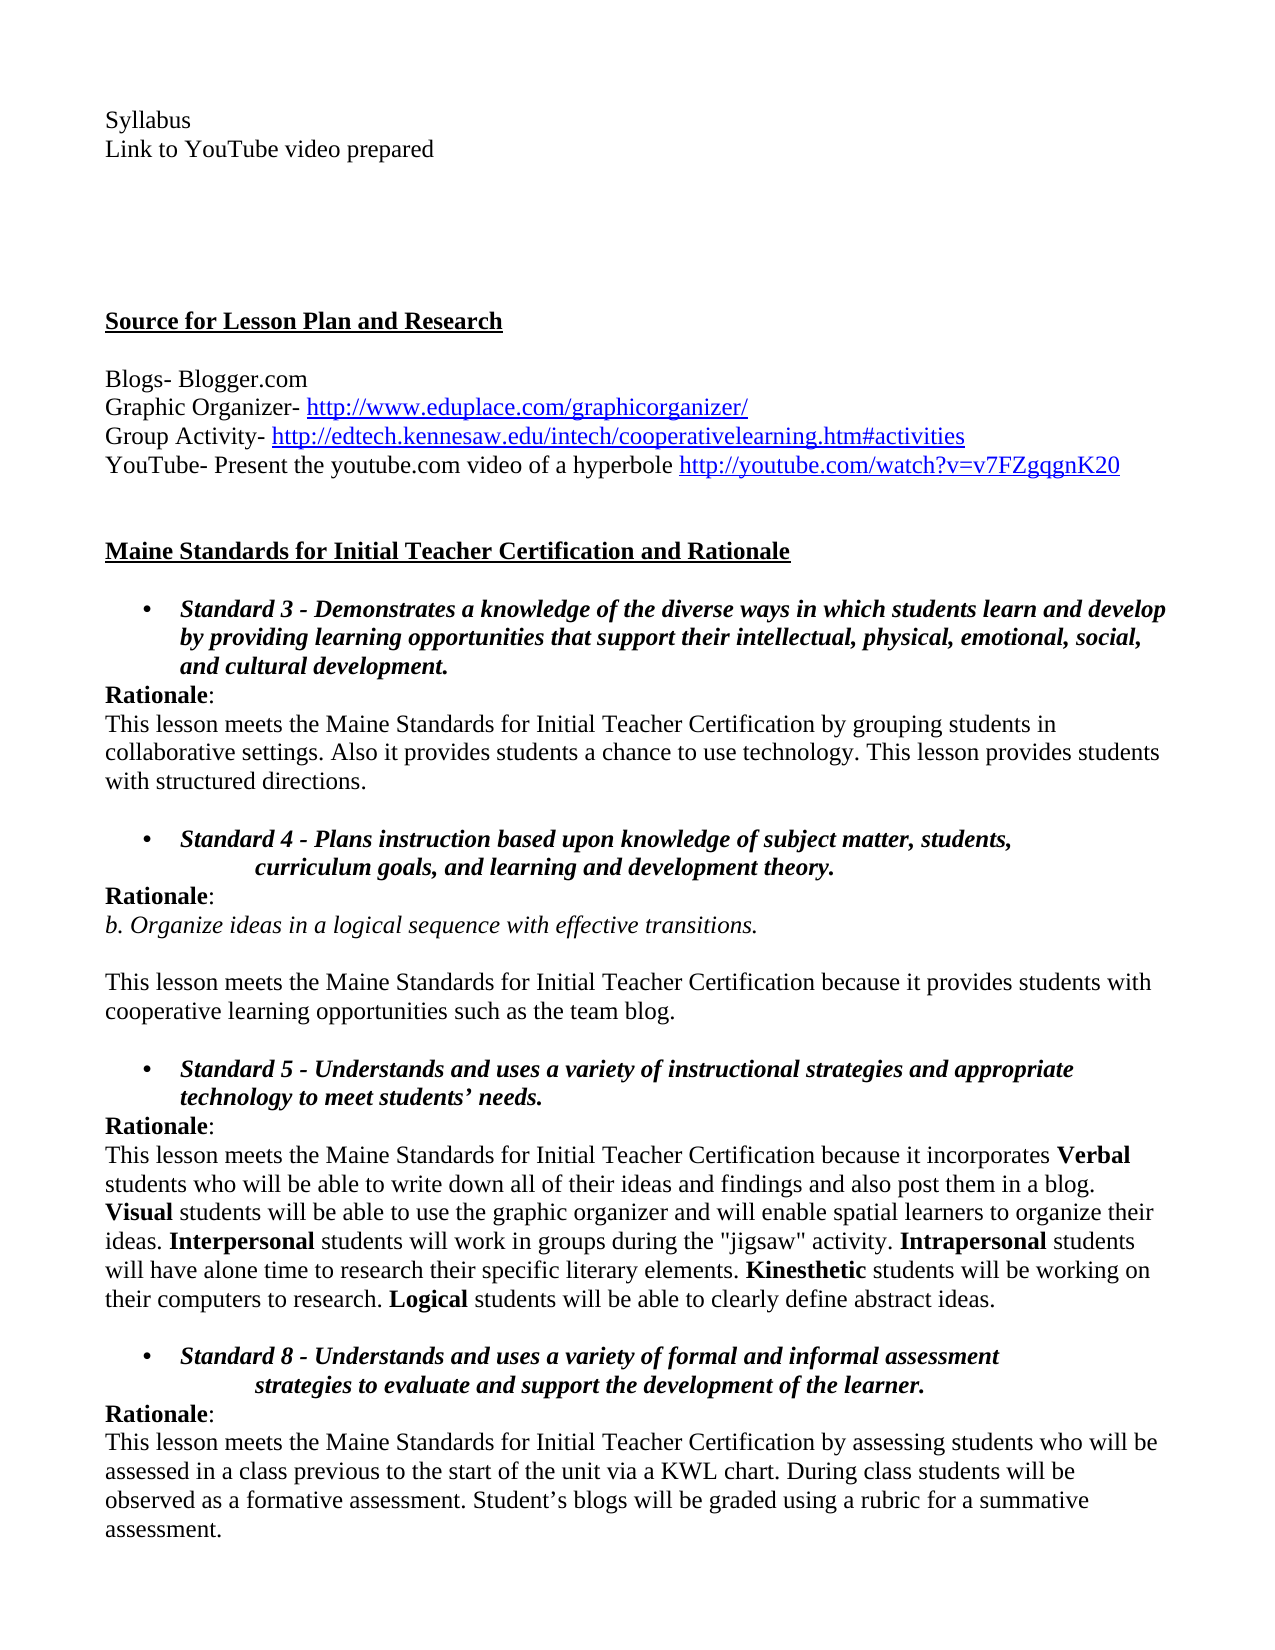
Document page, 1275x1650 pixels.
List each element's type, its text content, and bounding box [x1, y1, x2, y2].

list Standard 5 - Understands and uses a variety of instructional strategies and appropriate technology to meet students’ needs. [142, 1054, 1170, 1111]
text This lesson meets the Maine Standards for Initial Teacher Certification by grouping students in collaborative settings. Also it provides students a chance to use technology. This lesson provides students with structured directions. [105, 709, 1170, 795]
text This lesson meets the Maine Standards for Initial Teacher Certification because it provides students with cooperative learning opportunities such as the team blog. [105, 967, 1170, 1025]
text Source for Lesson Plan and Research [105, 306, 1170, 335]
list Standard 3 - Demonstrates a knowledge of the diverse ways in which students learn and develop by providing learning opportunities that support their intellectual, physical, emotional, social, and cultural development. [142, 594, 1170, 680]
text Rationale: b. Organize ideas in a logical sequence with effective transitions. [105, 881, 1170, 939]
text This lesson meets the Maine Standards for Initial Teacher Certification by assessing students who will be assessed in a class previous to the start of the unit via a KWL chart. During class students will be observed as a formative assessment. Student’s blogs will be graded using a rubric for a summative assessment. [105, 1427, 1170, 1542]
list Standard 4 - Plans instruction based upon knowledge of subject matter, students, curriculum goals, and learning and development theory. [142, 824, 1170, 881]
text YouTube- Present the youtube.com video of a hyperbole http://youtube.com/watch?v=v7FZgqgnK20 [105, 450, 1170, 479]
text Rationale: [105, 1111, 1170, 1140]
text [105, 105, 1170, 162]
list Standard 8 - Understands and uses a variety of formal and informal assessment strategies to evaluate and support the development of the learner. [142, 1341, 1170, 1399]
text Rationale: [105, 680, 1170, 709]
text Blogs- Blogger.com Graphic Organizer- http://www.eduplace.com/graphicorganizer/ Group Activity- http://edtech.kennesaw.edu/intech/cooperativelearning.htm#activities [105, 364, 1170, 450]
text Rationale: [105, 1399, 1170, 1427]
text This lesson meets the Maine Standards for Initial Teacher Certification because it incorporates Verbal students who will be able to write down all of their ideas and findings and also post them in a blog. Visual students will be able to use the graphic organizer and will enable spatial learners to organize their ideas. Interpersonal students will work in groups during the "jigsaw" activity. Intrapersonal students will have alone time to research their specific literary elements. Kinesthetic students will be working on their computers to research. Logical students will be able to clearly define abstract ideas. [105, 1140, 1170, 1312]
text Maine Standards for Initial Teacher Certification and Rationale [105, 536, 1170, 565]
